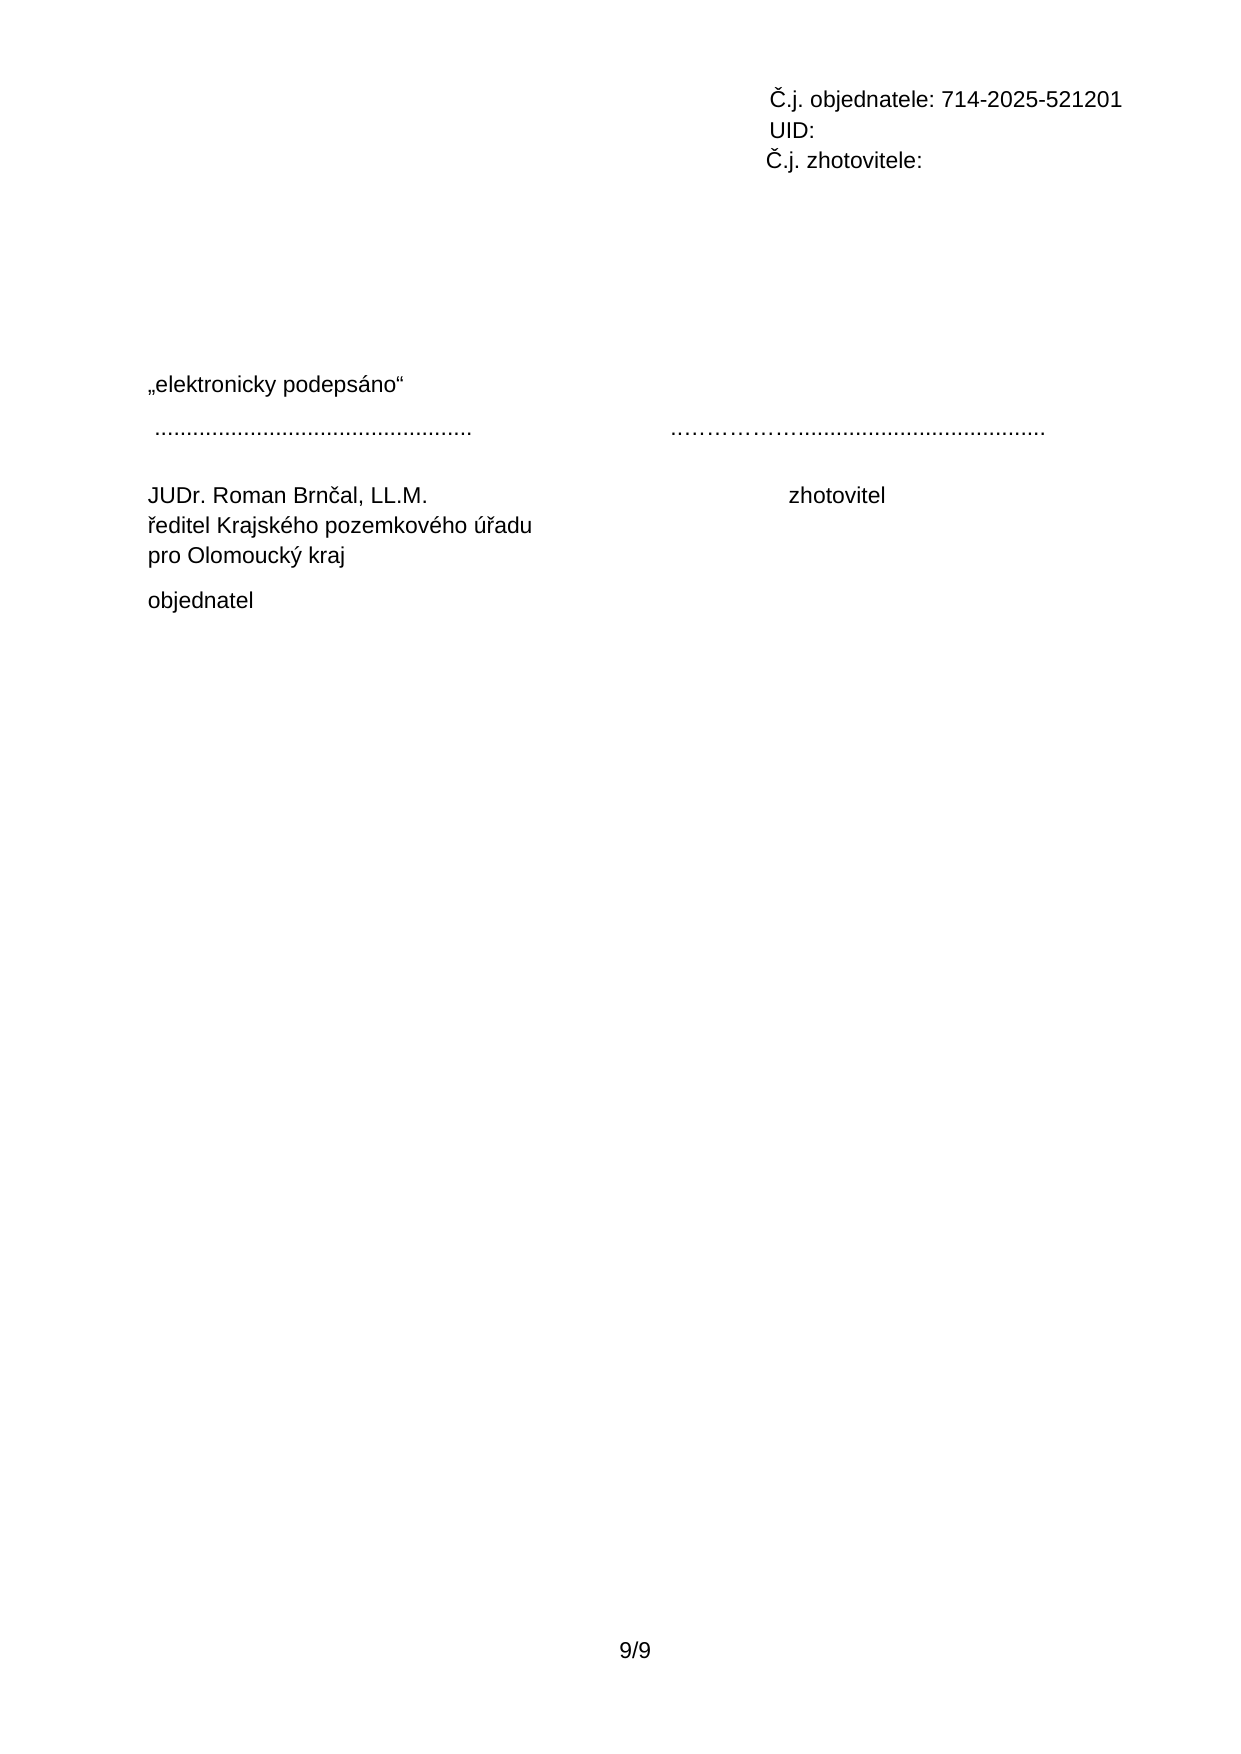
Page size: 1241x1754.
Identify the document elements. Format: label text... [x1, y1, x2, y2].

text objednatel [148, 585, 1122, 614]
text JUDr. Roman Brnčal, LL.M. zhotovitel [148, 482, 1122, 508]
text pro Olomoucký kraj [148, 542, 1122, 568]
text ředitel Krajského pozemkového úřadu [148, 512, 1122, 538]
text „elektronicky podepsáno“ [148, 371, 1122, 397]
text .................................................. ..……………....................................... [148, 413, 1122, 440]
